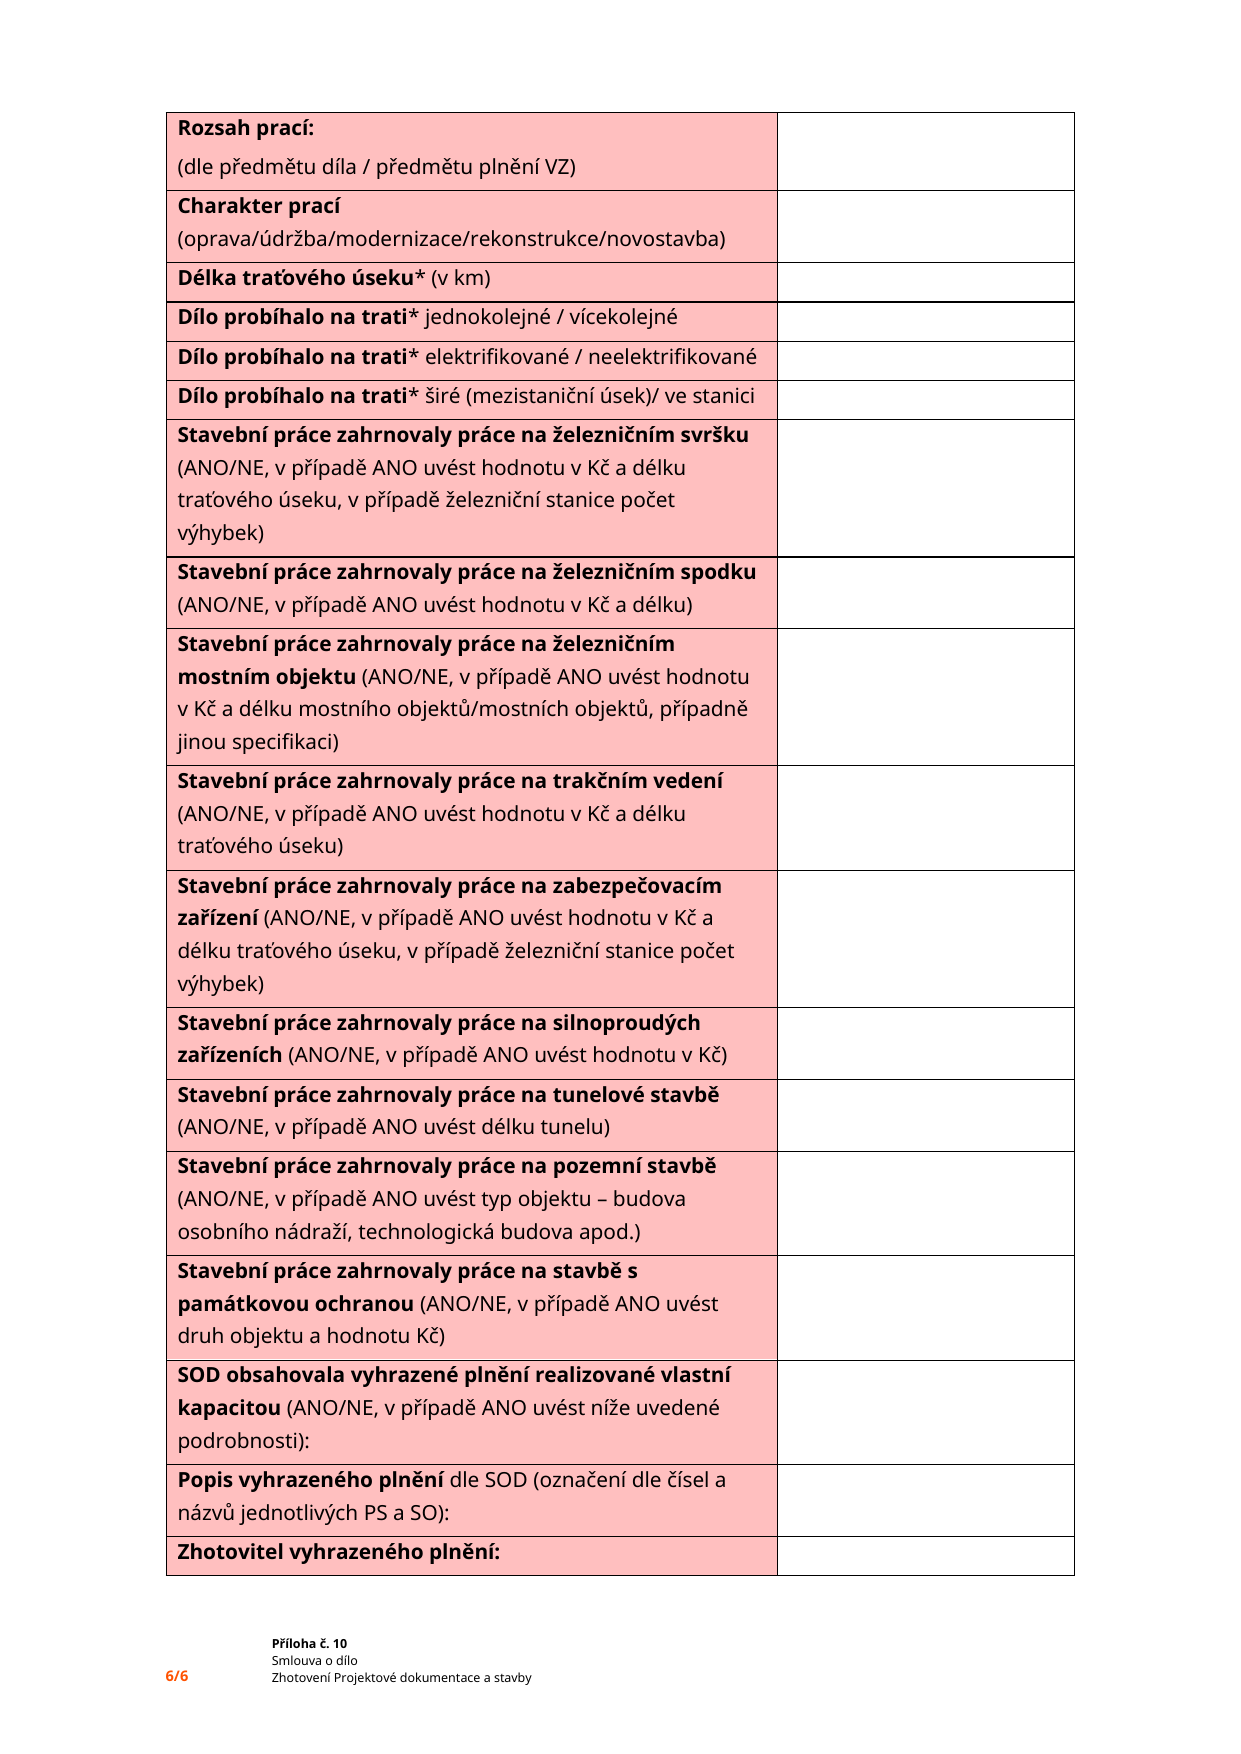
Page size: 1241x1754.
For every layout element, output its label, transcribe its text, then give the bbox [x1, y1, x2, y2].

table_cell Dílo probíhalo na trati* jednokolejné / vícekolejné [167, 303, 777, 341]
table_cell [778, 1361, 1074, 1464]
table_cell Dílo probíhalo na trati* elektrifikované / neelektrifikované [167, 342, 777, 380]
table_cell SOD obsahovala vyhrazené plnění realizované vlastní kapacitou (ANO/NE, v případě ANO uvést níže uvedené podrobnosti): [167, 1361, 777, 1464]
table_cell Stavební práce zahrnovaly práce na silnoproudých zařízeních (ANO/NE, v případě ANO uvést hodnotu v Kč) [167, 1008, 777, 1079]
table_cell [778, 1008, 1074, 1079]
table_cell [778, 263, 1074, 301]
table_cell Charakter prací (oprava/údržba/modernizace/rekonstrukce/novostavba) [167, 191, 777, 262]
table_cell [778, 1080, 1074, 1151]
table_cell Stavební práce zahrnovaly práce na železničním mostním objektu (ANO/NE, v případě ANO uvést hodnotu v Kč a délku mostního objektů/mostních objektů, případně jinou specifikaci) [167, 629, 777, 765]
table_cell Dílo probíhalo na trati* širé (mezistaniční úsek)/ ve stanici [167, 381, 777, 419]
table_cell [778, 558, 1074, 628]
table_header [778, 113, 1074, 190]
table_cell Délka traťového úseku* (v km) [167, 263, 777, 301]
table_cell [778, 1152, 1074, 1255]
table_cell [778, 1256, 1074, 1359]
table_cell Popis vyhrazeného plnění dle SOD (označení dle čísel a názvů jednotlivých PS a SO): [167, 1465, 777, 1536]
table_cell [778, 191, 1074, 262]
table_header Rozsah prací: (dle předmětu díla / předmětu plnění VZ) [167, 113, 777, 190]
table_cell [778, 871, 1074, 1007]
table_cell Stavební práce zahrnovaly práce na železničním svršku (ANO/NE, v případě ANO uvést hodnotu v Kč a délku traťového úseku, v případě železniční stanice počet výhybek) [167, 420, 777, 556]
table_cell Stavební práce zahrnovaly práce na pozemní stavbě (ANO/NE, v případě ANO uvést typ objektu – budova osobního nádraží, technologická budova apod.) [167, 1152, 777, 1255]
table_cell [778, 1537, 1074, 1575]
table_cell Stavební práce zahrnovaly práce na trakčním vedení (ANO/NE, v případě ANO uvést hodnotu v Kč a délku traťového úseku) [167, 766, 777, 870]
table_cell Stavební práce zahrnovaly práce na zabezpečovacím zařízení (ANO/NE, v případě ANO uvést hodnotu v Kč a délku traťového úseku, v případě železniční stanice počet výhybek) [167, 871, 777, 1007]
table_cell [778, 303, 1074, 341]
table_cell [778, 381, 1074, 419]
table_cell Stavební práce zahrnovaly práce na stavbě s památkovou ochranou (ANO/NE, v případě ANO uvést druh objektu a hodnotu Kč) [167, 1256, 777, 1359]
table_cell [778, 420, 1074, 556]
table_cell [778, 766, 1074, 870]
table_cell [778, 342, 1074, 380]
table_cell Stavební práce zahrnovaly práce na tunelové stavbě (ANO/NE, v případě ANO uvést délku tunelu) [167, 1080, 777, 1151]
table_cell Zhotovitel vyhrazeného plnění: [167, 1537, 777, 1575]
table_cell Stavební práce zahrnovaly práce na železničním spodku (ANO/NE, v případě ANO uvést hodnotu v Kč a délku) [167, 558, 777, 628]
table_cell [778, 1465, 1074, 1536]
table_cell [778, 629, 1074, 765]
